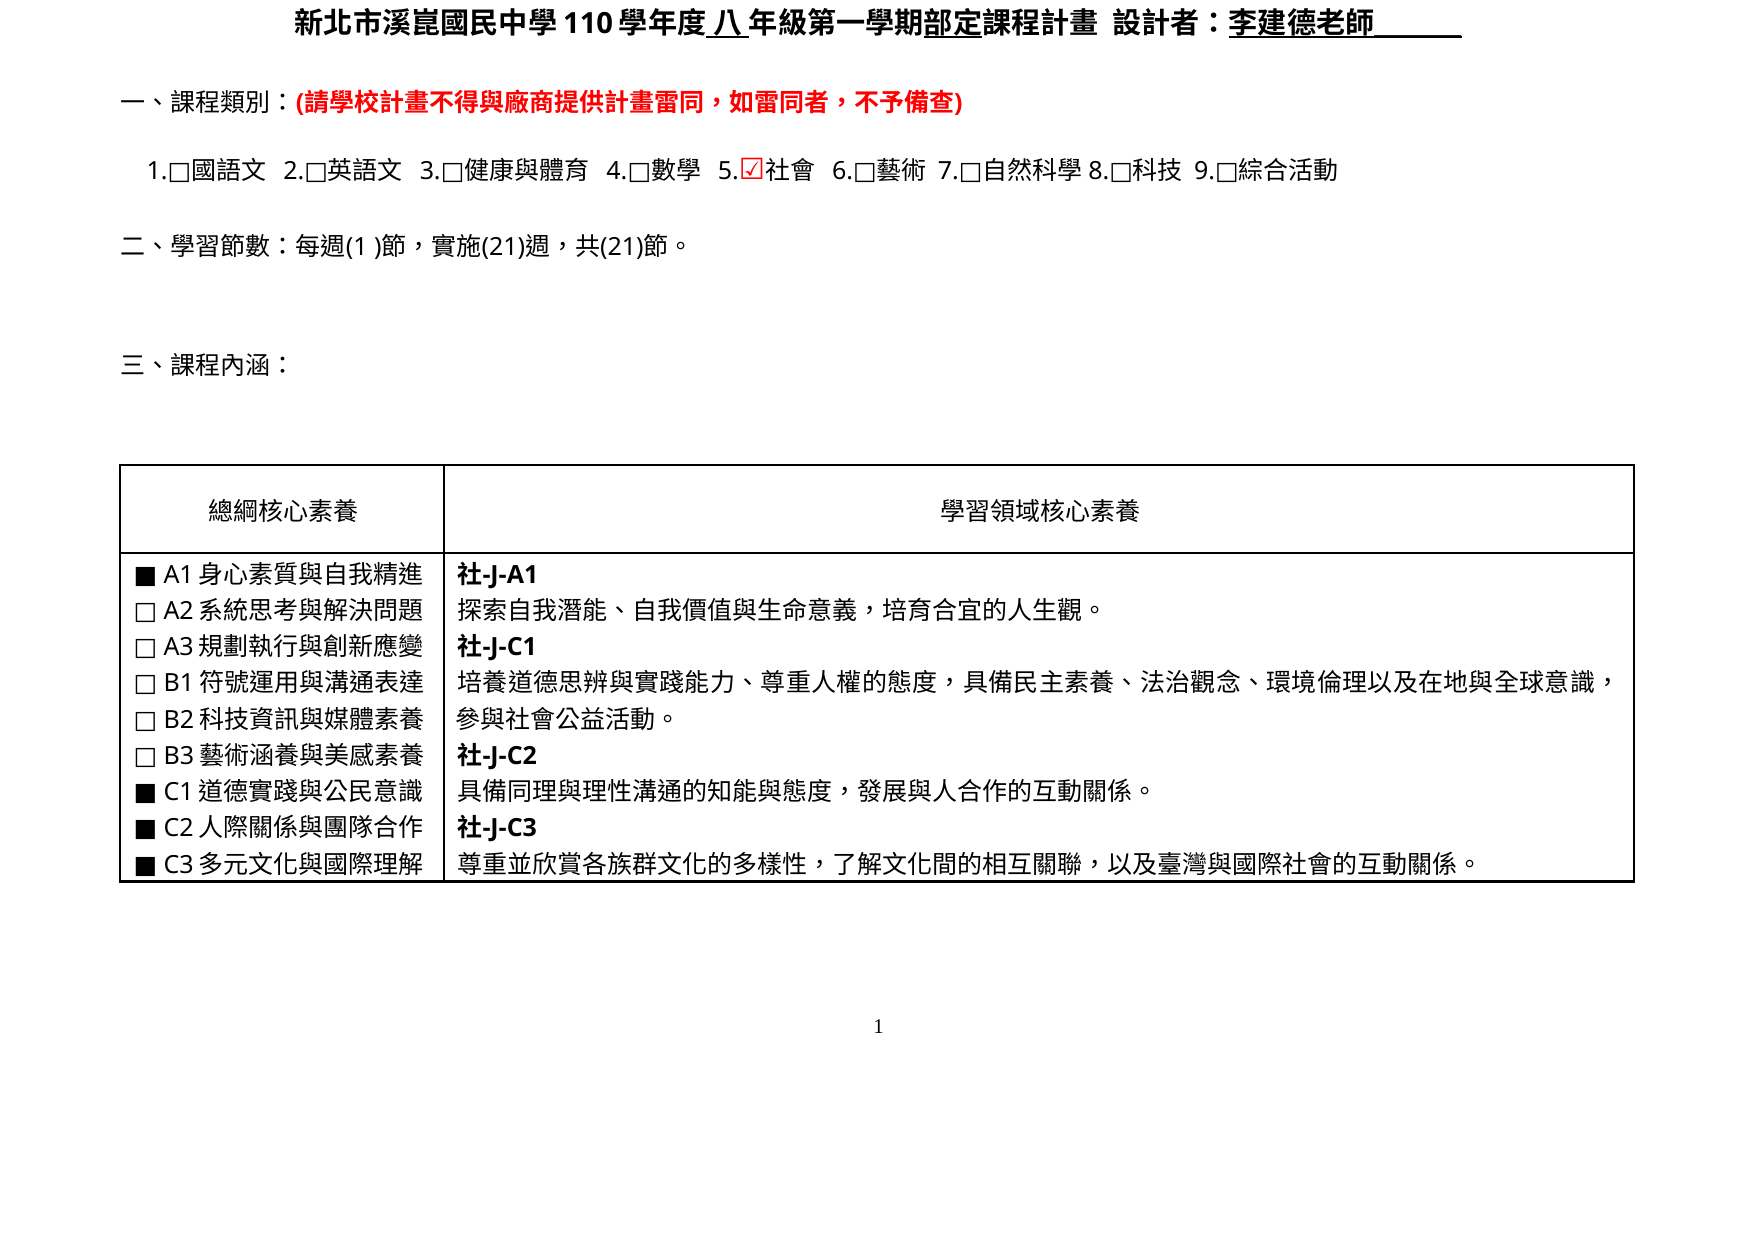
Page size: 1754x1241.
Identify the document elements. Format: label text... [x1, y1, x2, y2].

text 二、學習節數：每週(1 )節，實施(21)週，共(21)節。 [54, 226, 1700, 327]
table_header 總綱核心素養 [121, 466, 443, 552]
text 三、課程內涵： [54, 345, 1700, 446]
text 1.□國語文 2.□英語文 3.□健康與體育 4.□數學 5.☑社會 6.□藝術 7.□自然科學 8.□科技 9.□綜合活動 [118, 136, 1636, 196]
text 新北市溪崑國民中學110學年度 八 年級第一學期部定課程計畫 設計者：李建德老師＿＿＿ [118, 0, 1636, 42]
table_cell 社-J-A1 探索自我潛能、自我價值與生命意義，培育合宜的人生觀。 社-J-C1 培養道德思辨與實踐能力、尊重人權的態度，具備民主素養、法治觀念、環境倫理以及在地與全球意識，參與社會公益活動。 社-J-C2 具備同理與理性溝通的知能與態度，發展與人合作的互動關係。 社-J-C3 尊重並欣賞各族群文化的多樣性，了解文化間的相互關聯，以及臺灣與國際社會的互動關係。 [445, 554, 1633, 880]
table_header 學習領域核心素養 [445, 466, 1633, 552]
text 一、課程類別：(請學校計畫不得與廠商提供計畫雷同，如雷同者，不予備查) [118, 82, 1636, 118]
table_cell ■ A1身心素質與自我精進 □ A2系統思考與解決問題 □ A3規劃執行與創新應變 □ B1符號運用與溝通表達 □ B2科技資訊與媒體素養 □ B3藝術涵養與美感素養 ■ C1道德實踐與公民意識 ■ C2人際關係與團隊合作 ■ C3多元文化與國際理解 [121, 554, 443, 880]
